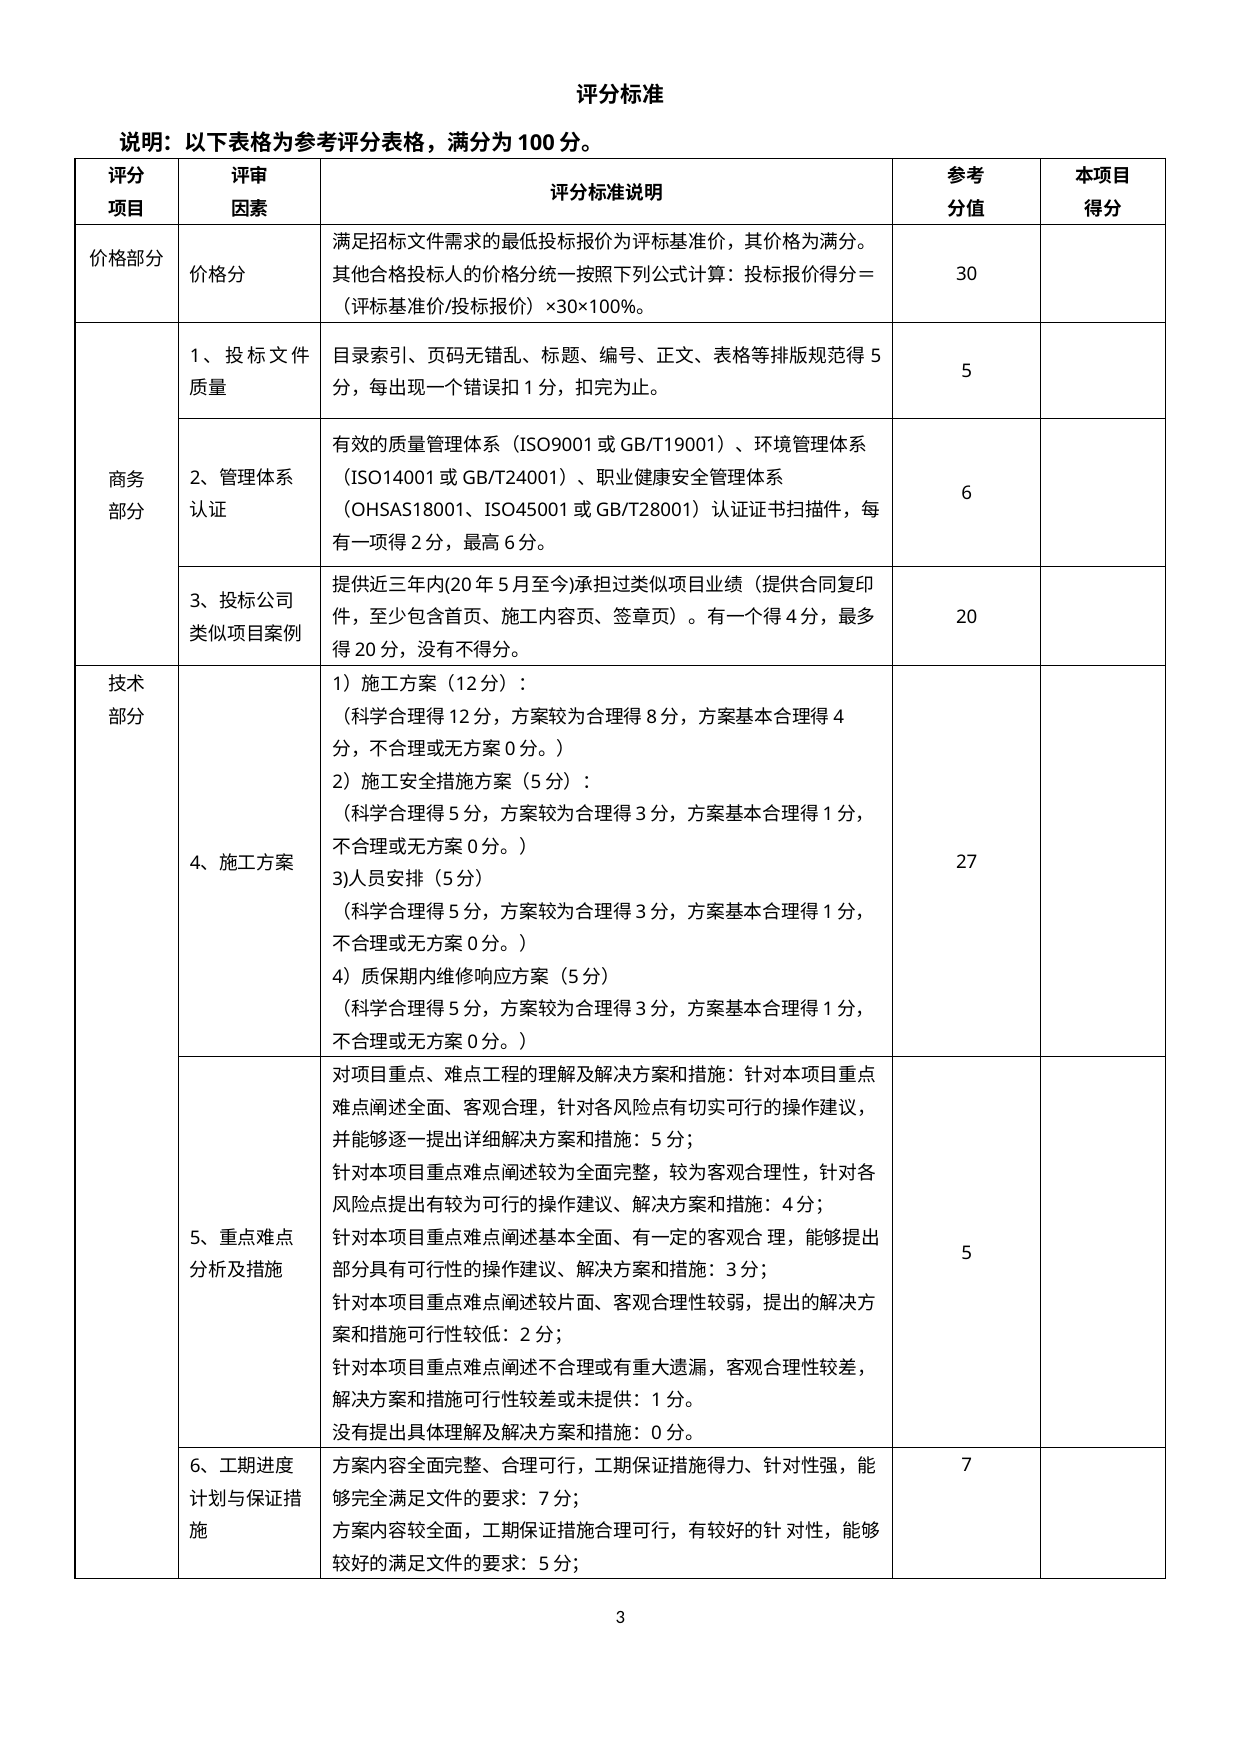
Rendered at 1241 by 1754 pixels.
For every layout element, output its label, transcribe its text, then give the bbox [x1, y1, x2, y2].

table_cell 20 [893, 567, 1040, 665]
table_header 参考 分值 [893, 159, 1040, 223]
table_cell 1）施工方案（12分）： （科学合理得12分，方案较为合理得8分，方案基本合理得4分，不合理或无方案0分。） 2）施工安全措施方案（5分）： （科学合理得5分，方案较为合理得3分，方案基本合理得1分，不合理或无方案0分。） 3)人员安排（5分） （科学合理得5分，方案较为合理得3分，方案基本合理得1分，不合理或无方案0分。） 4）质保期内维修响应方案（5分） （科学合理得5分，方案较为合理得3分，方案基本合理得1分，不合理或无方案0分。） [321, 666, 892, 1056]
table_cell 价格分 [179, 225, 320, 322]
table_header 评分标准说明 [321, 159, 892, 223]
table_header 评分 项目 [76, 159, 178, 223]
table_cell 5 [893, 1057, 1040, 1447]
table_cell 27 [893, 666, 1040, 1056]
table_header 本项目 得分 [1041, 159, 1165, 223]
table_cell 价格部分 [76, 225, 178, 322]
table_cell 7 [893, 1448, 1040, 1578]
table_cell 5、重点难点分析及措施 [179, 1057, 320, 1447]
table_cell 1、投标文件质量 [179, 323, 320, 418]
table_cell 30 [893, 225, 1040, 322]
table_cell 6 [893, 419, 1040, 566]
table_cell 3、投标公司类似项目案例 [179, 567, 320, 665]
table_cell [1041, 567, 1165, 665]
table_header 评审 因素 [179, 159, 320, 223]
table_cell 2、管理体系认证 [179, 419, 320, 566]
table_cell 有效的质量管理体系（ISO9001或GB/T19001）、环境管理体系（ISO14001或GB/T24001）、职业健康安全管理体系（OHSAS18001、ISO45001或GB/T28001）认证证书扫描件，每有一项得2分，最高6分。 [321, 419, 892, 566]
table_cell 商务 部分 [76, 323, 178, 665]
text 评分标准 [75, 76, 1165, 109]
text 说明：以下表格为参考评分表格，满分为100分。 [75, 125, 1165, 157]
table_cell 提供近三年内(20年5月至今)承担过类似项目业绩（提供合同复印件，至少包含首页、施工内容页、签章页）。有一个得4分，最多得20分，没有不得分。 [321, 567, 892, 665]
table_cell [1041, 323, 1165, 418]
table_cell [1041, 1057, 1165, 1447]
table_cell 5 [893, 323, 1040, 418]
table_cell 4、施工方案 [179, 666, 320, 1056]
table_cell 满足招标文件需求的最低投标报价为评标基准价，其价格为满分。其他合格投标人的价格分统一按照下列公式计算：投标报价得分＝（评标基准价/投标报价）×30×100%。 [321, 225, 892, 322]
table_cell 对项目重点、难点工程的理解及解决方案和措施：针对本项目重点难点阐述全面、客观合理，针对各风险点有切实可行的操作建议，并能够逐一提出详细解决方案和措施：5 分； 针对本项目重点难点阐述较为全面完整，较为客观合理性，针对各风险点提出有较为可行的操作建议、解决方案和措施：4分； 针对本项目重点难点阐述基本全面、有一定的客观合 理，能够提出部分具有可行性的操作建议、解决方案和措施：3分； 针对本项目重点难点阐述较片面、客观合理性较弱，提出的解决方案和措施可行性较低：2 分； 针对本项目重点难点阐述不合理或有重大遗漏，客观合理性较差，解决方案和措施可行性较差或未提供：1 分。 没有提出具体理解及解决方案和措施：0 分。 [321, 1057, 892, 1447]
table_cell [1041, 666, 1165, 1056]
table_cell 目录索引、页码无错乱、标题、编号、正文、表格等排版规范得5分，每出现一个错误扣1分，扣完为止。 [321, 323, 892, 418]
table_cell [1041, 419, 1165, 566]
table_cell 技术 部分 [76, 666, 178, 1578]
table_cell [1041, 1448, 1165, 1578]
table_cell [1041, 225, 1165, 322]
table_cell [321, 1448, 892, 1578]
table_cell 6、工期进度计划与保证措施 [179, 1448, 320, 1578]
